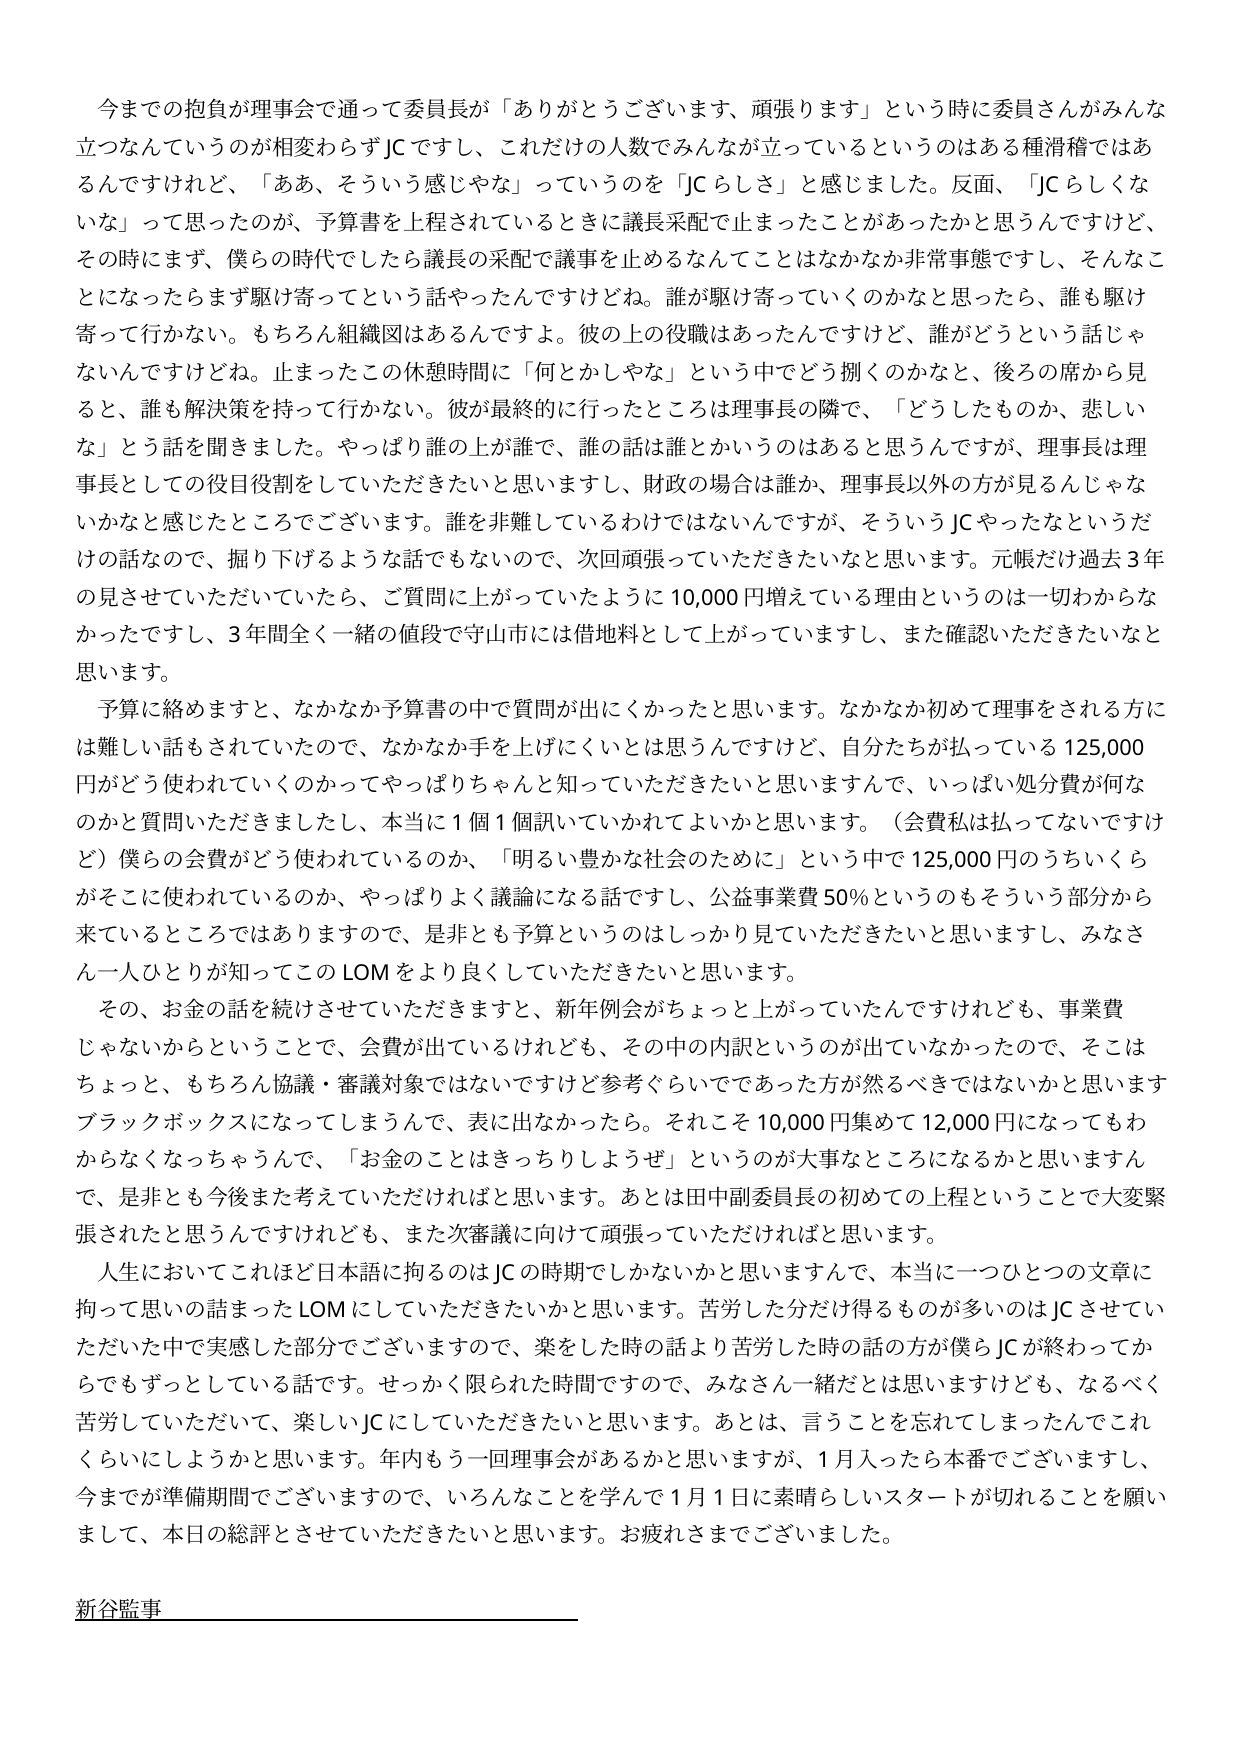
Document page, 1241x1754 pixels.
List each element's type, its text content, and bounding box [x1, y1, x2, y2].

text 今までの抱負が理事会で通って委員長が「ありがとうございます、頑張ります」という時に委員さんがみんな立つなんていうのが相変わらずJCですし、これだけの人数でみんなが立っているというのはある種滑稽ではあるんですけれど、「ああ、そういう感じやな」っていうのを「JCらしさ」と感じました。反面、「JCらしくないな」って思ったのが、予算書を上程されているときに議長采配で止まったことがあったかと思うんですけど、その時にまず、僕らの時代でしたら議長の采配で議事を止めるなんてことはなかなか非常事態ですし、そんなことになったらまず駆け寄ってという話やったんですけどね。誰が駆け寄っていくのかなと思ったら、誰も駆け寄って行かない。もちろん組織図はあるんですよ。彼の上の役職はあったんですけど、誰がどうという話じゃないんですけどね。止まったこの休憩時間に「何とかしやな」という中でどう捌くのかなと、後ろの席から見ると、誰も解決策を持って行かない。彼が最終的に行ったところは理事長の隣で、「どうしたものか、悲しいな」とう話を聞きました。やっぱり誰の上が誰で、誰の話は誰とかいうのはあると思うんですが、理事長は理事長としての役目役割をしていただきたいと思いますし、財政の場合は誰か、理事長以外の方が見るんじゃないかなと感じたところでございます。誰を非難しているわけではないんですが、そういうJCやったなというだけの話なので、掘り下げるような話でもないので、次回頑張っていただきたいなと思います。元帳だけ過去3年の見させていただいていたら、ご質問に上がっていたように10,000円増えている理由というのは一切わからなかったですし、3年間全く一緒の値段で守山市には借地料として上がっていますし、また確認いただきたいなと思います。 [75, 89, 1168, 689]
text 予算に絡めますと、なかなか予算書の中で質問が出にくかったと思います。なかなか初めて理事をされる方には難しい話もされていたので、なかなか手を上げにくいとは思うんですけど、自分たちが払っている125,000円がどう使われていくのかってやっぱりちゃんと知っていただきたいと思いますんで、いっぱい処分費が何なのかと質問いただきましたし、本当に1個1個訊いていかれてよいかと思います。（会費私は払ってないですけど）僕らの会費がどう使われているのか、「明るい豊かな社会のために」という中で125,000円のうちいくらがそこに使われているのか、やっぱりよく議論になる話ですし、公益事業費50％というのもそういう部分から来ているところではありますので、是非とも予算というのはしっかり見ていただきたいと思いますし、みなさん一人ひとりが知ってこのLOMをより良くしていただきたいと思います。 [75, 689, 1168, 989]
text 新谷監事 [75, 1589, 1165, 1627]
text その、お金の話を続けさせていただきますと、新年例会がちょっと上がっていたんですけれども、事業費じゃないからということで、会費が出ているけれども、その中の内訳というのが出ていなかったので、そこはちょっと、もちろん協議・審議対象ではないですけど参考ぐらいでであった方が然るべきではないかと思います。ブラックボックスになってしまうんで、表に出なかったら。それこそ10,000円集めて12,000円になってもわからなくなっちゃうんで、「お金のことはきっちりしようぜ」というのが大事なところになるかと思いますんで、是非とも今後また考えていただければと思います。あとは田中副委員長の初めての上程ということで大変緊張されたと思うんですけれども、また次審議に向けて頑張っていただければと思います。 [75, 989, 1168, 1252]
text 人生においてこれほど日本語に拘るのはJCの時期でしかないかと思いますんで、本当に一つひとつの文章に拘って思いの詰まったLOMにしていただきたいかと思います。苦労した分だけ得るものが多いのはJCさせていただいた中で実感した部分でございますので、楽をした時の話より苦労した時の話の方が僕らJCが終わってからでもずっとしている話です。せっかく限られた時間ですので、みなさん一緒だとは思いますけども、なるべく苦労していただいて、楽しいJCにしていただきたいと思います。あとは、言うことを忘れてしまったんでこれくらいにしようかと思います。年内もう一回理事会があるかと思いますが、1月入ったら本番でございますし、今までが準備期間でございますので、いろんなことを学んで1月1日に素晴らしいスタートが切れることを願いまして、本日の総評とさせていただきたいと思います。お疲れさまでございました。 [75, 1252, 1168, 1552]
